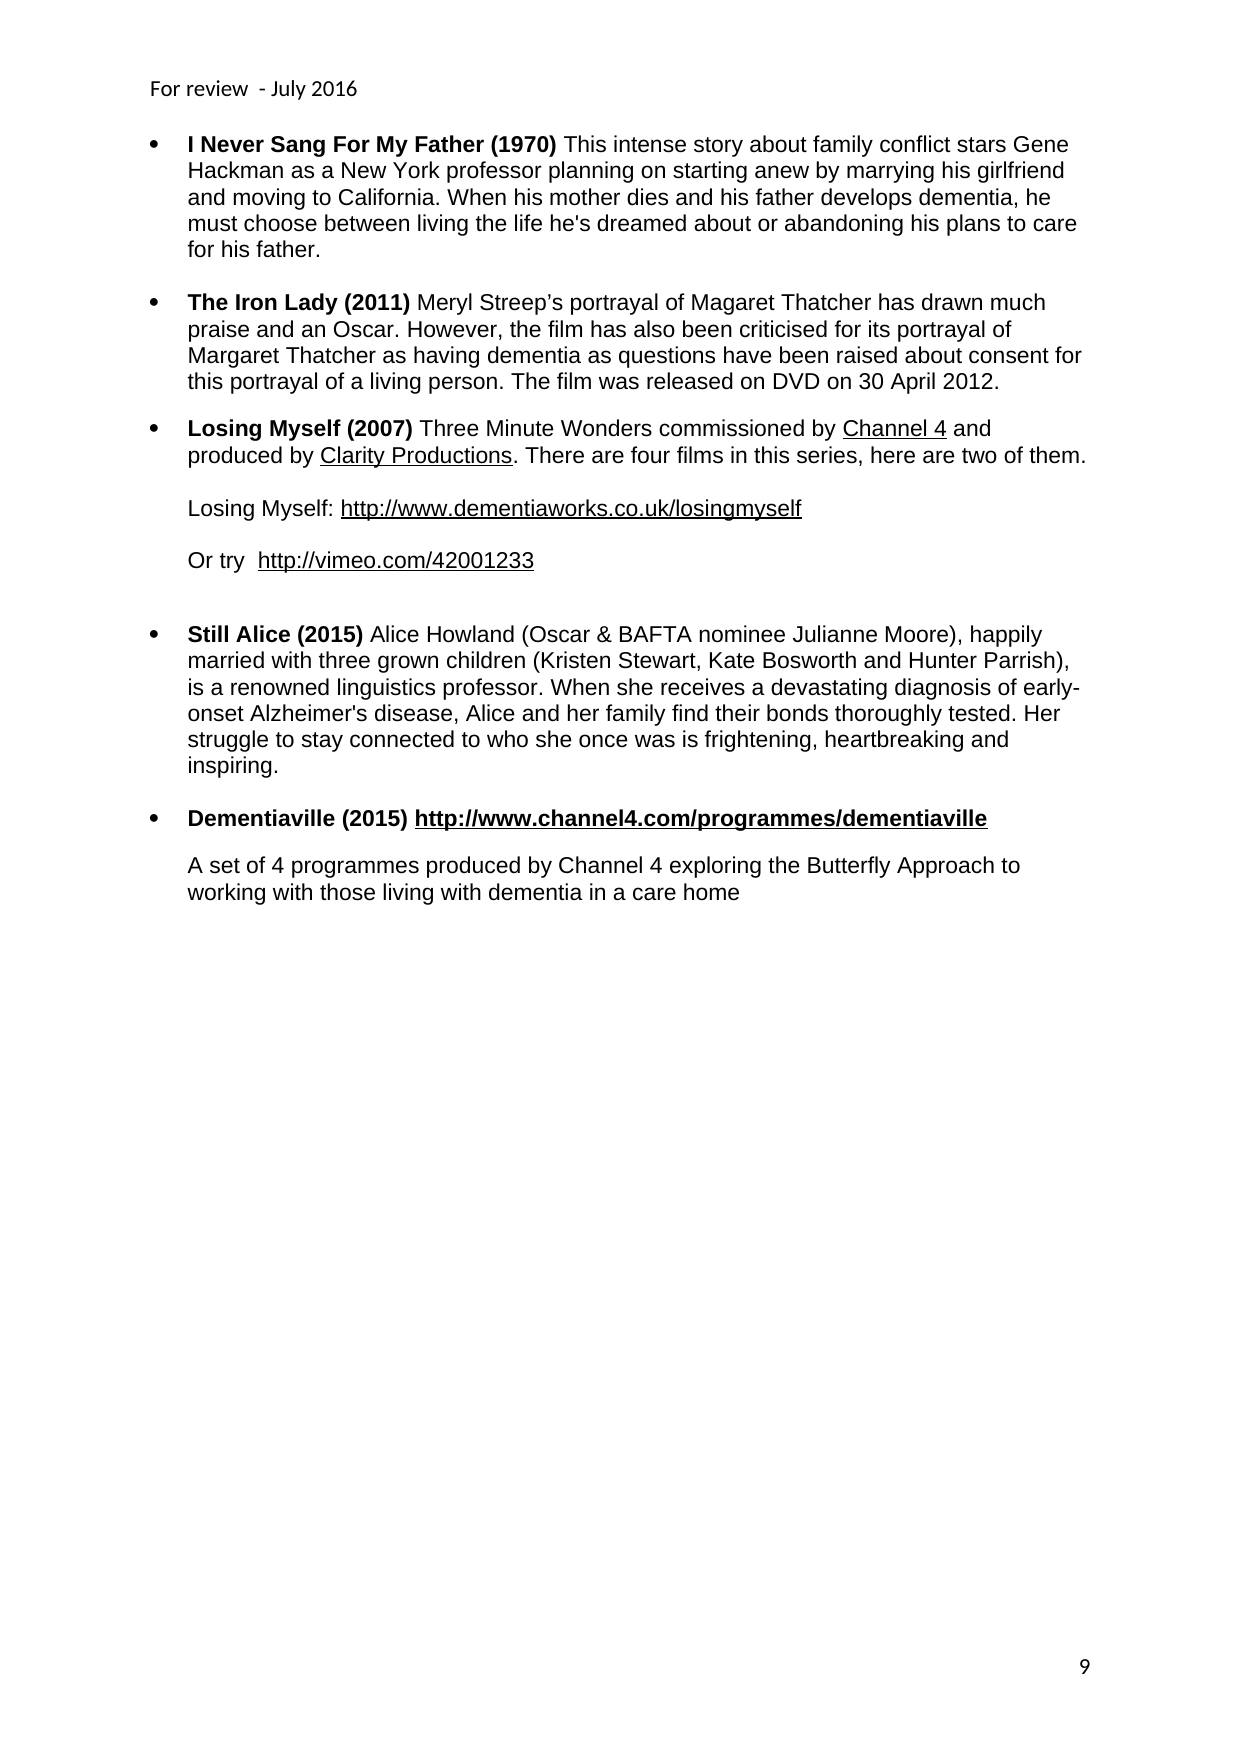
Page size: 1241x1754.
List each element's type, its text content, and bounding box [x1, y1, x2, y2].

list Losing Myself (2007) Three Minute Wonders commissioned by Channel 4 and produced by Clarity Productions. There are four films in this series, here are two of them. [150, 415, 1090, 468]
list Dementiaville (2015) http://www.channel4.com/programmes/dementiaville [150, 805, 1090, 832]
text Losing Myself: http://www.dementiaworks.co.uk/losingmyself [187, 494, 1090, 521]
list The Iron Lady (2011) Meryl Streep’s portrayal of Magaret Thatcher has drawn much praise and an Oscar. However, the film has also been criticised for its portrayal of Margaret Thatcher as having dementia as questions have been raised about consent for this portrayal of a living person. The film was released on DVD on 30 April 2012. [150, 289, 1090, 394]
list I Never Sang For My Father (1970) This intense story about family conflict stars Gene Hackman as a New York professor planning on starting anew by marrying his girlfriend and moving to California. When his mother dies and his father develops dementia, he must choose between living the life he's dreamed about or abandoning his plans to care for his father. [150, 131, 1090, 263]
text A set of 4 programmes produced by Channel 4 exploring the Butterfly Approach to working with those living with dementia in a care home [187, 852, 1090, 905]
list Still Alice (2015) Alice Howland (Oscar & BAFTA nominee Julianne Moore), happily married with three grown children (Kristen Stewart, Kate Bosworth and Hunter Parrish), is a renowned linguistics professor. When she receives a devastating diagnosis of early-onset Alzheimer's disease, Alice and her family find their bonds thoroughly tested. Her struggle to stay connected to who she once was is frightening, heartbreaking and inspiring. [150, 621, 1090, 779]
text Or try http://vimeo.com/42001233 [187, 547, 1090, 573]
